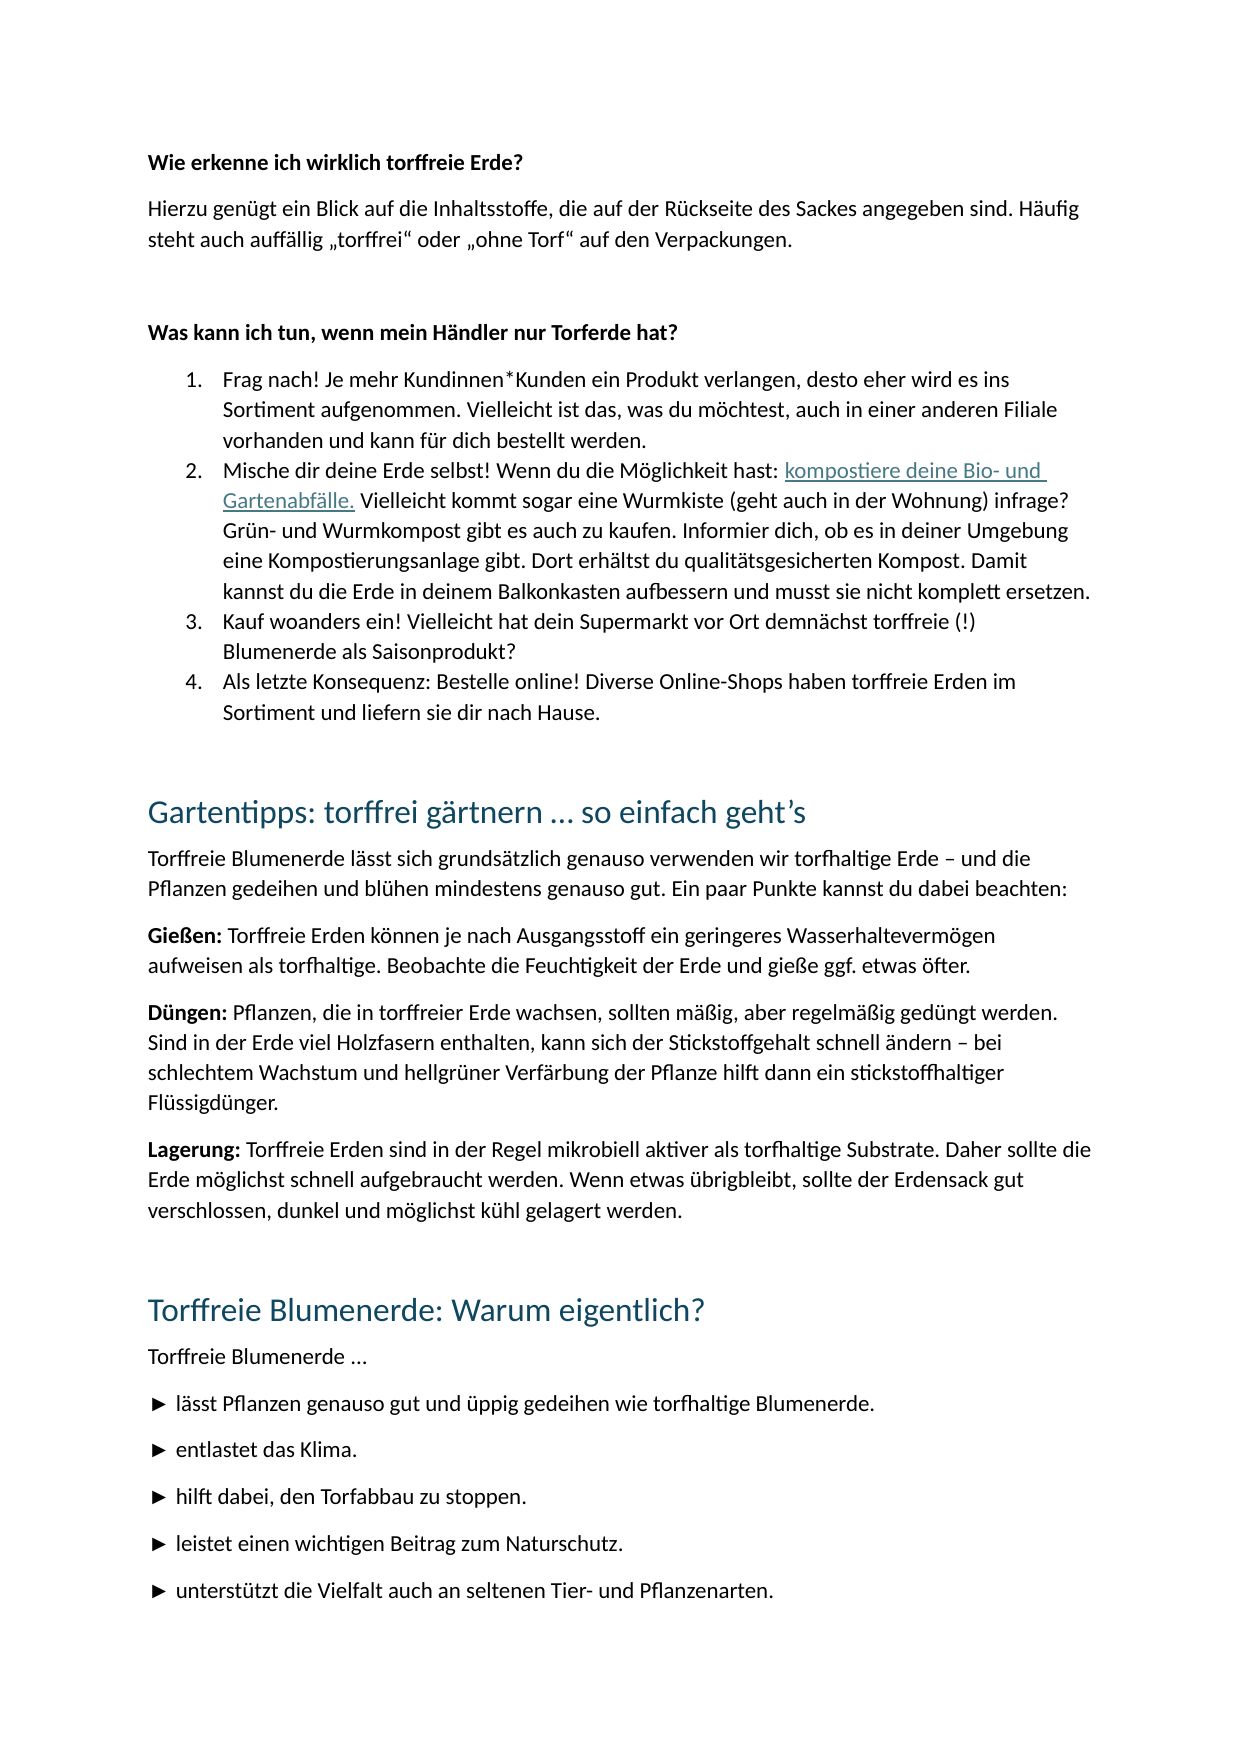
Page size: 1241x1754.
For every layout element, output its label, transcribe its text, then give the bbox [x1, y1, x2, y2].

text ► hilft dabei, den Torfabbau zu stoppen. [148, 1482, 1093, 1510]
text Torffreie Blumenerde ... [148, 1342, 1093, 1370]
text ► lässt Pflanzen genauso gut und üppig gedeihen wie torfhaltige Blumenerde. [148, 1389, 1093, 1417]
text Düngen: Pflanzen, die in torffreier Erde wachsen, sollten mäßig, aber regelmäßig gedüngt werden. Sind in der Erde viel Holzfasern enthalten, kann sich der Stickstoffgehalt schnell ändern – bei schlechtem Wachstum und hellgrüner Verfärbung der Pflanze hilft dann ein stickstoffhaltiger Flüssigdünger. [148, 998, 1093, 1116]
list Mische dir deine Erde selbst! Wenn du die Möglichkeit hast: kompostiere deine Bio- und Gartenabfälle. Vielleicht kommt sogar eine Wurmkiste (geht auch in der Wohnung) infrage? Grün- und Wurmkompost gibt es auch zu kaufen. Informier dich, ob es in deiner Umgebung eine Kompostierungsanlage gibt. Dort erhältst du qualitätsgesicherten Kompost. Damit kannst du die Erde in deinem Balkonkasten aufbessern und musst sie nicht komplett ersetzen. [185, 456, 1093, 605]
list Frag nach! Je mehr Kundinnen*Kunden ein Produkt verlangen, desto eher wird es ins Sortiment aufgenommen. Vielleicht ist das, was du möchtest, auch in einer anderen Filiale vorhanden und kann für dich bestellt werden. [185, 365, 1093, 454]
text Lagerung: Torffreie Erden sind in der Regel mikrobiell aktiver als torfhaltige Substrate. Daher sollte die Erde möglichst schnell aufgebraucht werden. Wenn etwas übrigbleibt, sollte der Erdensack gut verschlossen, dunkel und möglichst kühl gelagert werden. [148, 1135, 1093, 1224]
text Torffreie Blumenerde lässt sich grundsätzlich genauso verwenden wir torfhaltige Erde – und die Pflanzen gedeihen und blühen mindestens genauso gut. Ein paar Punkte kannst du dabei beachten: [148, 844, 1093, 902]
text ► entlastet das Klima. [148, 1436, 1093, 1463]
subtitle Gartentipps: torffrei gärtnern … so einfach geht’s [148, 791, 1093, 832]
text Wie erkenne ich wirklich torffreie Erde? [148, 148, 1093, 176]
text Was kann ich tun, wenn mein Händler nur Torferde hat? [148, 318, 1093, 346]
list Kauf woanders ein! Vielleicht hat dein Supermarkt vor Ort demnächst torffreie (!) Blumenerde als Saisonprodukt? [185, 607, 1093, 665]
text Hierzu genügt ein Blick auf die Inhaltsstoffe, die auf der Rückseite des Sackes angegeben sind. Häufig steht auch auffällig „torffrei“ oder „ohne Torf“ auf den Verpackungen. [148, 194, 1093, 253]
text ► leistet einen wichtigen Beitrag zum Naturschutz. [148, 1529, 1093, 1557]
subtitle Torffreie Blumenerde: Warum eigentlich? [148, 1289, 1093, 1330]
text ► unterstützt die Vielfalt auch an seltenen Tier- und Pflanzenarten. [148, 1576, 1093, 1604]
list Als letzte Konsequenz: Bestelle online! Diverse Online-Shops haben torffreie Erden im Sortiment und liefern sie dir nach Hause. [185, 667, 1093, 726]
text Gießen: Torffreie Erden können je nach Ausgangsstoff ein geringeres Wasserhaltevermögen aufweisen als torfhaltige. Beobachte die Feuchtigkeit der Erde und gieße ggf. etwas öfter. [148, 921, 1093, 979]
